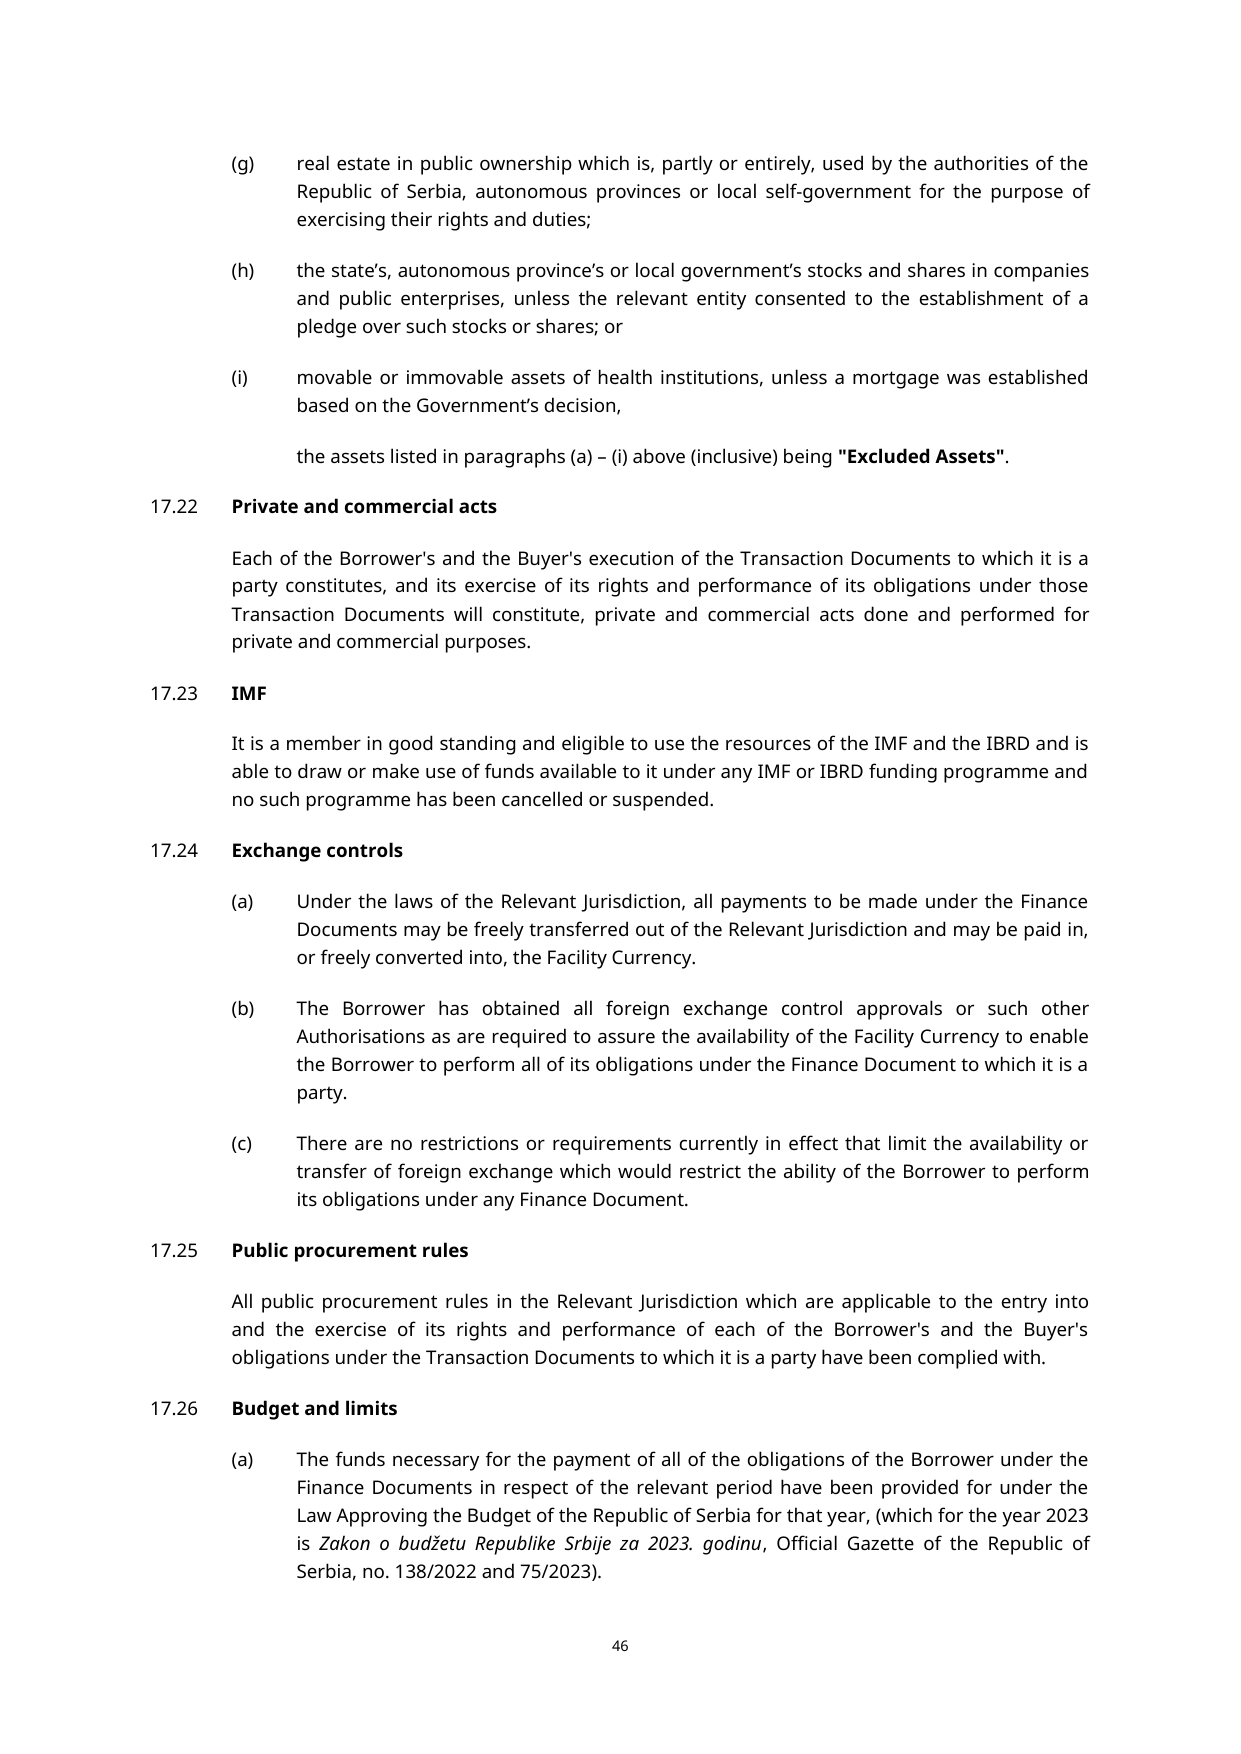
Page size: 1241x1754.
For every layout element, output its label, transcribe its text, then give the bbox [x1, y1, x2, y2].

text The Borrower has obtained all foreign exchange control approvals or such other Authorisations as are required to assure the availability of the Facility Currency to enable the Borrower to perform all of its obligations under the Finance Document to which it is a party. [231, 996, 1090, 1105]
text Each of the Borrower's and the Buyer's execution of the Transaction Documents to which it is a party constitutes, and its exercise of its rights and performance of its obligations under those Transaction Documents will constitute, private and commercial acts done and performed for private and commercial purposes. [231, 545, 1090, 654]
text It is a member in good standing and eligible to use the resources of the IMF and the IBRD and is able to draw or make use of funds available to it under any IMF or IBRD funding programme and no such programme has been cancelled or suspended. [231, 731, 1090, 812]
text Private and commercial acts [150, 494, 1090, 519]
text the state’s, autonomous province’s or local government’s stocks and shares in companies and public enterprises, unless the relevant entity consented to the establishment of a pledge over such stocks or shares; or [231, 257, 1090, 338]
text the assets listed in paragraphs (a) – (i) above (inclusive) being "Excluded Assets". [296, 443, 1090, 468]
text All public procurement rules in the Relevant Jurisdiction which are applicable to the entry into and the exercise of its rights and performance of each of the Borrower's and the Buyer's obligations under the Transaction Documents to which it is a party have been complied with. [231, 1288, 1090, 1370]
text The funds necessary for the payment of all of the obligations of the Borrower under the Finance Documents in respect of the relevant period have been provided for under the Law Approving the Budget of the Republic of Serbia for that year, (which for the year 2023 is Zakon o budžetu Republike Srbije za 2023. godinu, Official Gazette of the Republic of Serbia, no. 138/2022 and 75/2023). [231, 1446, 1090, 1584]
text Public procurement rules [150, 1238, 1090, 1263]
text Under the laws of the Relevant Jurisdiction, all payments to be made under the Finance Documents may be freely transferred out of the Relevant Jurisdiction and may be paid in, or freely converted into, the Facility Currency. [231, 889, 1090, 970]
text Budget and limits [150, 1396, 1090, 1421]
text IMF [150, 680, 1090, 705]
text movable or immovable assets of health institutions, unless a mortgage was established based on the Government’s decision, [231, 364, 1090, 417]
text real estate in public ownership which is, partly or entirely, used by the authorities of the Republic of Serbia, autonomous provinces or local self-government for the purpose of exercising their rights and duties; [231, 150, 1090, 232]
text There are no restrictions or requirements currently in effect that limit the availability or transfer of foreign exchange which would restrict the ability of the Borrower to perform its obligations under any Finance Document. [231, 1131, 1090, 1212]
text Exchange controls [150, 838, 1090, 863]
